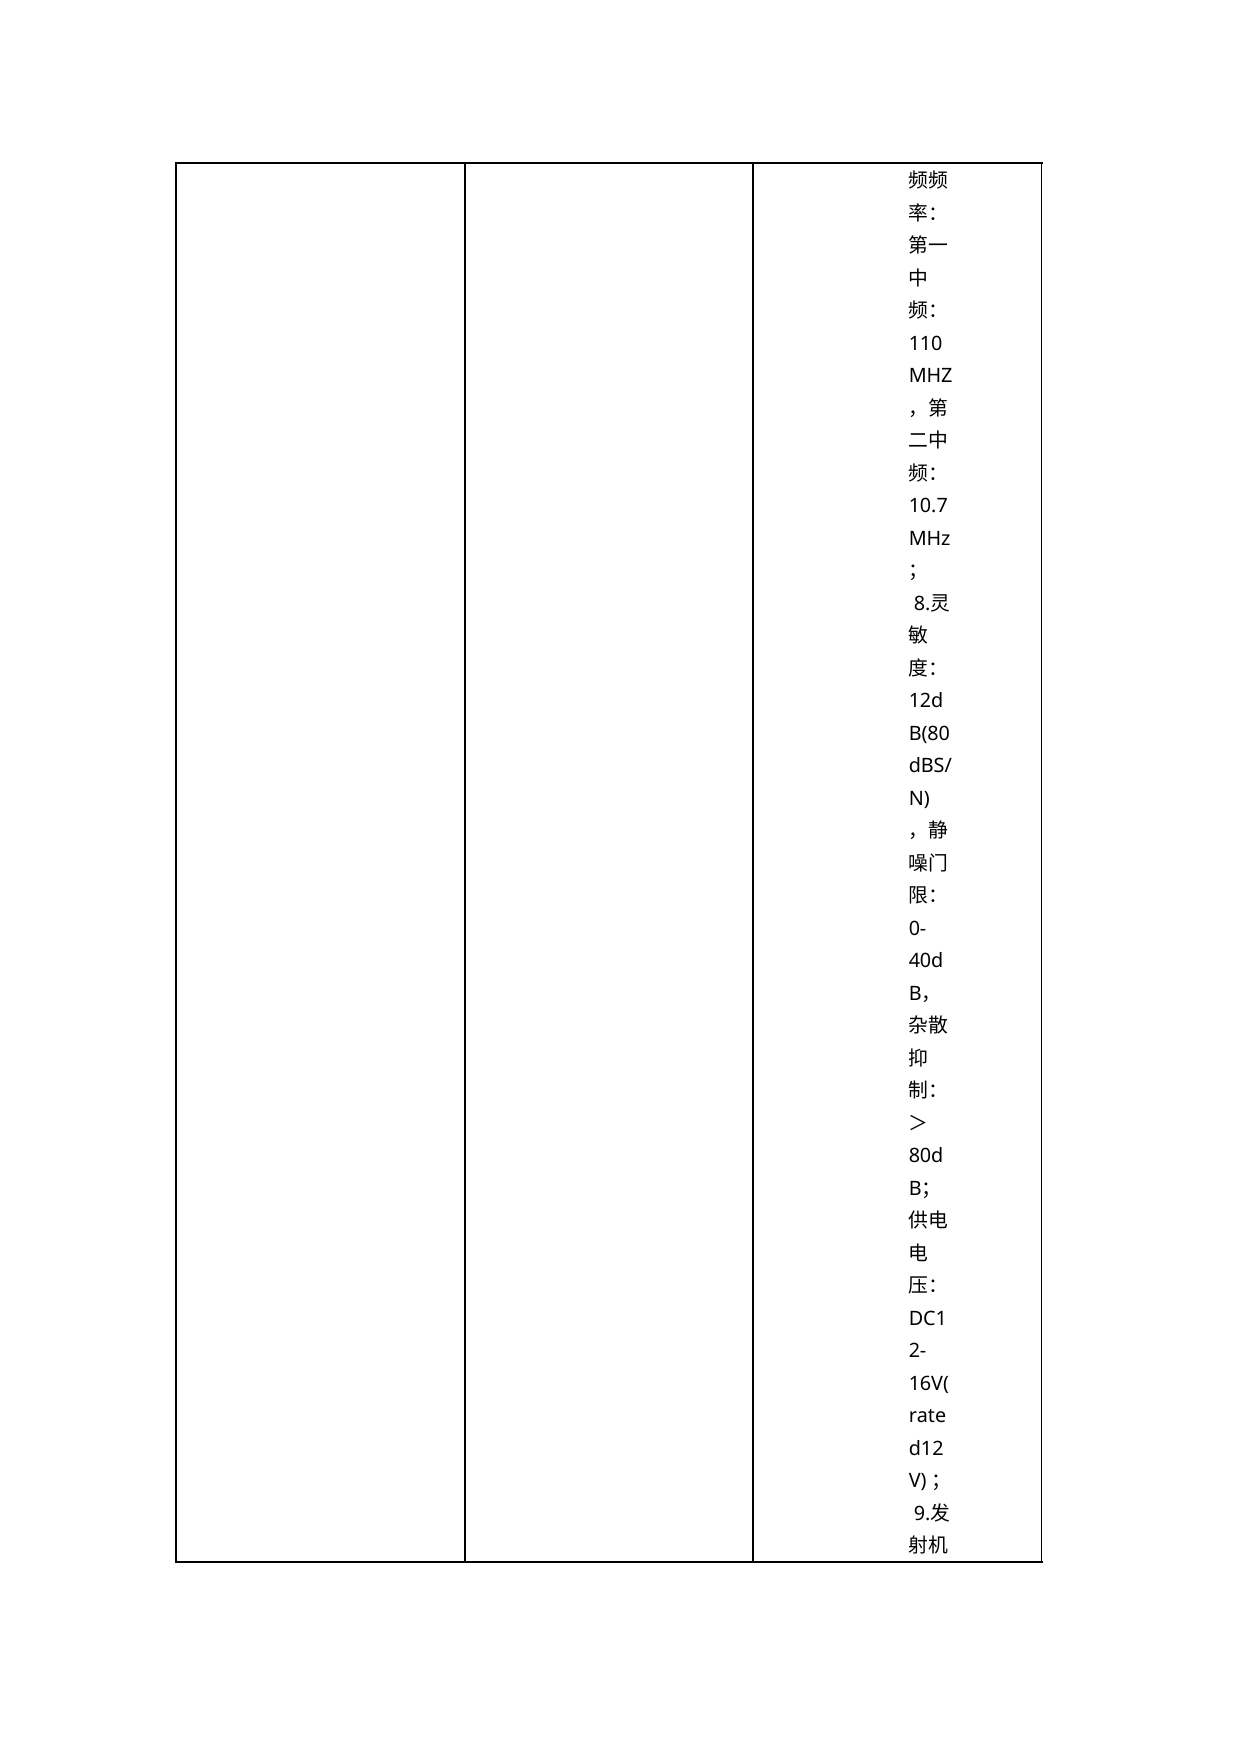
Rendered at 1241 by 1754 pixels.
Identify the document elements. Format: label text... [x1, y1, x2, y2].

table_cell [754, 164, 1041, 1561]
table_cell 1 [177, 164, 464, 1561]
table_cell [466, 164, 752, 1561]
